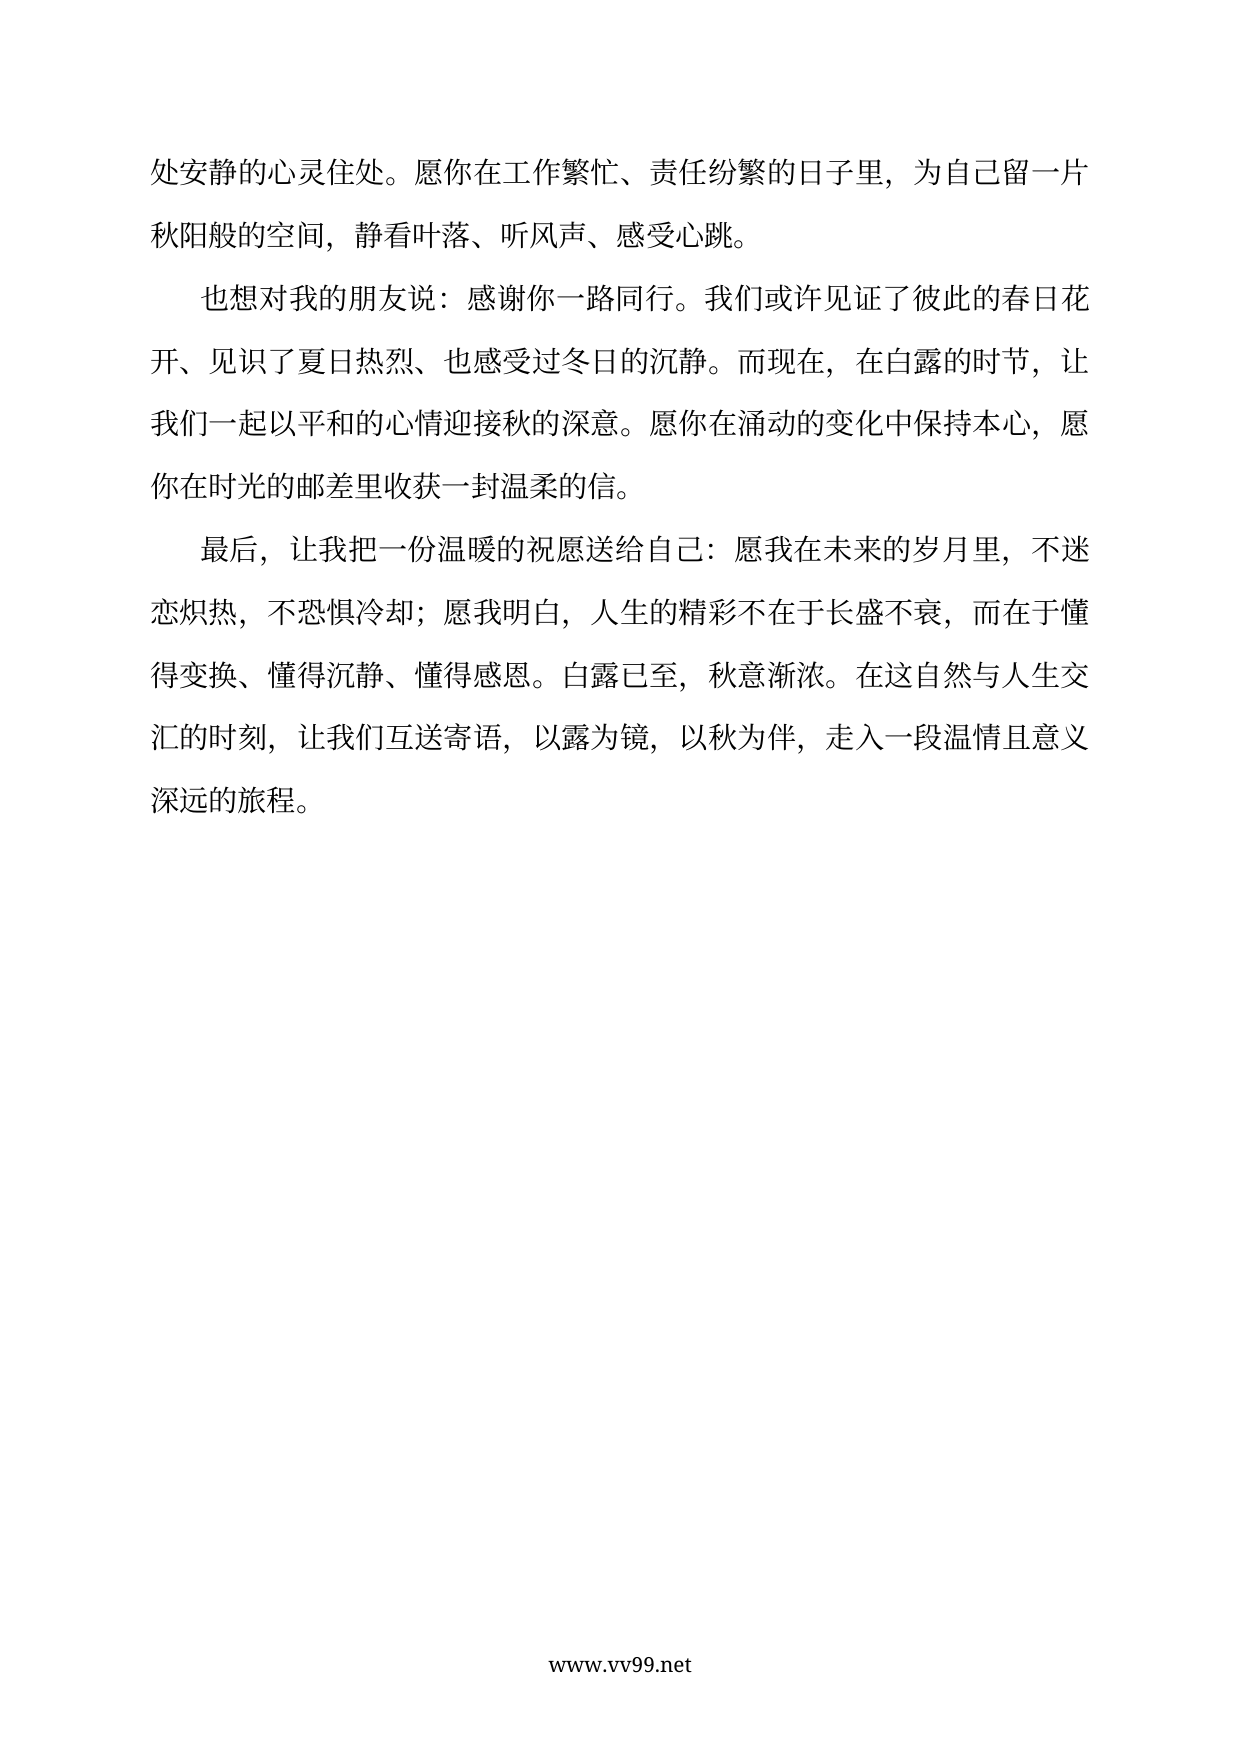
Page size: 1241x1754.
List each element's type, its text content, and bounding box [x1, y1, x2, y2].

text 也想对我的朋友说：感谢你一路同行。我们或许见证了彼此的春日花开、见识了夏日热烈、也感受过冬日的沉静。而现在，在白露的时节，让我们一起以平和的心情迎接秋的深意。愿你在涌动的变化中保持本心，愿你在时光的邮差里收获一封温柔的信。 [150, 276, 1090, 506]
text 最后，让我把一份温暖的祝愿送给自己：愿我在未来的岁月里，不迷恋炽热，不恐惧冷却；愿我明白，人生的精彩不在于长盛不衰，而在于懂得变换、懂得沉静、懂得感恩。白露已至，秋意渐浓。在这自然与人生交汇的时刻，让我们互送寄语，以露为镜，以秋为伴，走入一段温情且意义深远的旅程。 [150, 527, 1090, 820]
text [150, 150, 1090, 255]
